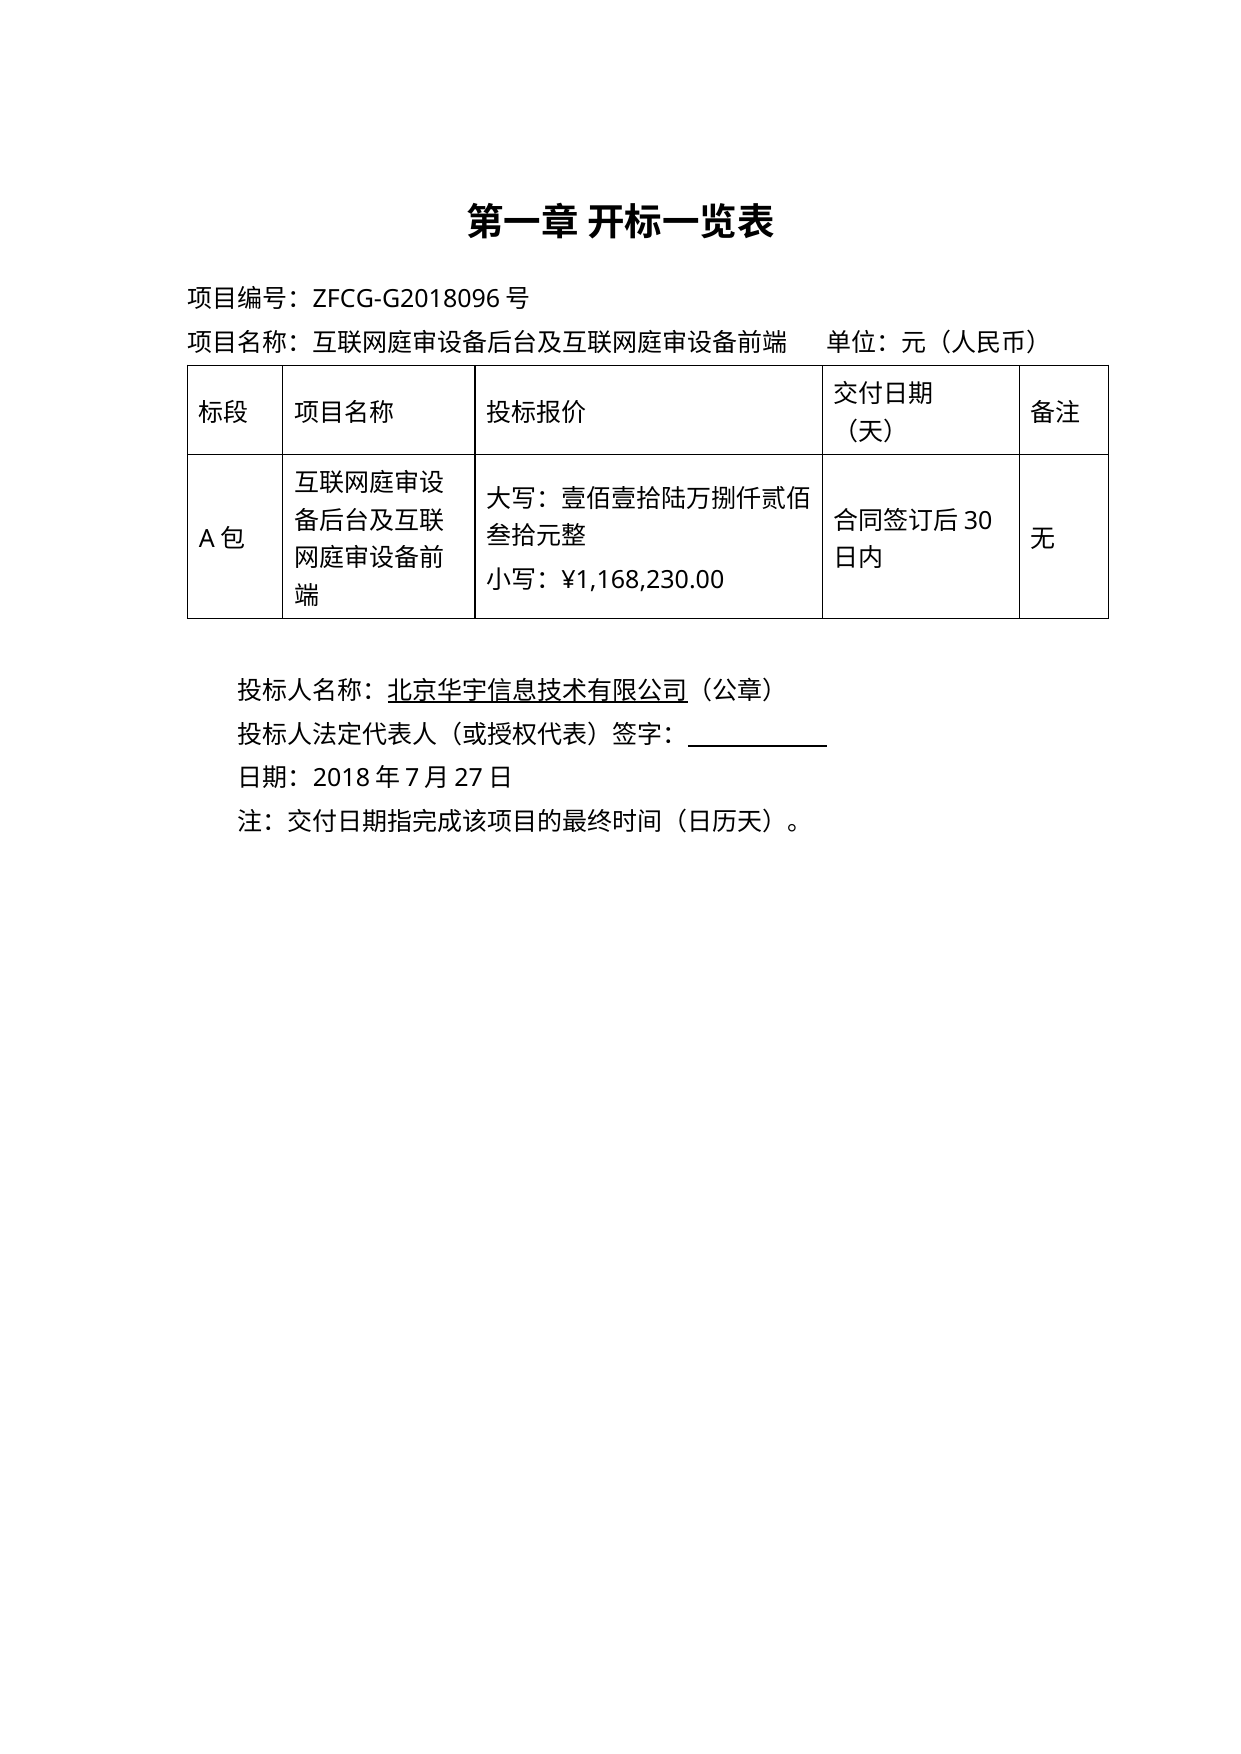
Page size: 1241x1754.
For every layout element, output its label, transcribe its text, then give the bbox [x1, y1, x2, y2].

text 投标人法定代表人（或授权代表）签字： [187, 713, 1053, 750]
text 投标人名称：北京华宇信息技术有限公司（公章） [187, 669, 1053, 707]
table_cell 大写：壹佰壹拾陆万捌仟贰佰叁拾元整 小写：¥1,168,230.00 [476, 455, 822, 618]
table_header 标段 [188, 366, 282, 453]
table_cell 无 [1020, 455, 1108, 618]
text 日期：2018年7月27日 [187, 757, 1053, 794]
table_cell A包 [188, 455, 282, 618]
table_header 交付日期（天） [823, 366, 1019, 453]
table_header 投标报价 [476, 366, 822, 453]
table_cell 互联网庭审设备后台及互联网庭审设备前端 [283, 455, 474, 618]
text 项目编号：ZFCG-G2018096号 [187, 277, 1053, 314]
subtitle 开标一览表 [187, 187, 1053, 252]
text 项目名称：互联网庭审设备后台及互联网庭审设备前端 单位：元（人民币） [187, 321, 1053, 358]
table_header 项目名称 [283, 366, 474, 453]
table_cell 合同签订后30日内 [823, 455, 1019, 618]
text 注：交付日期指完成该项目的最终时间（日历天）。 [187, 800, 1053, 838]
table_header 备注 [1020, 366, 1108, 453]
